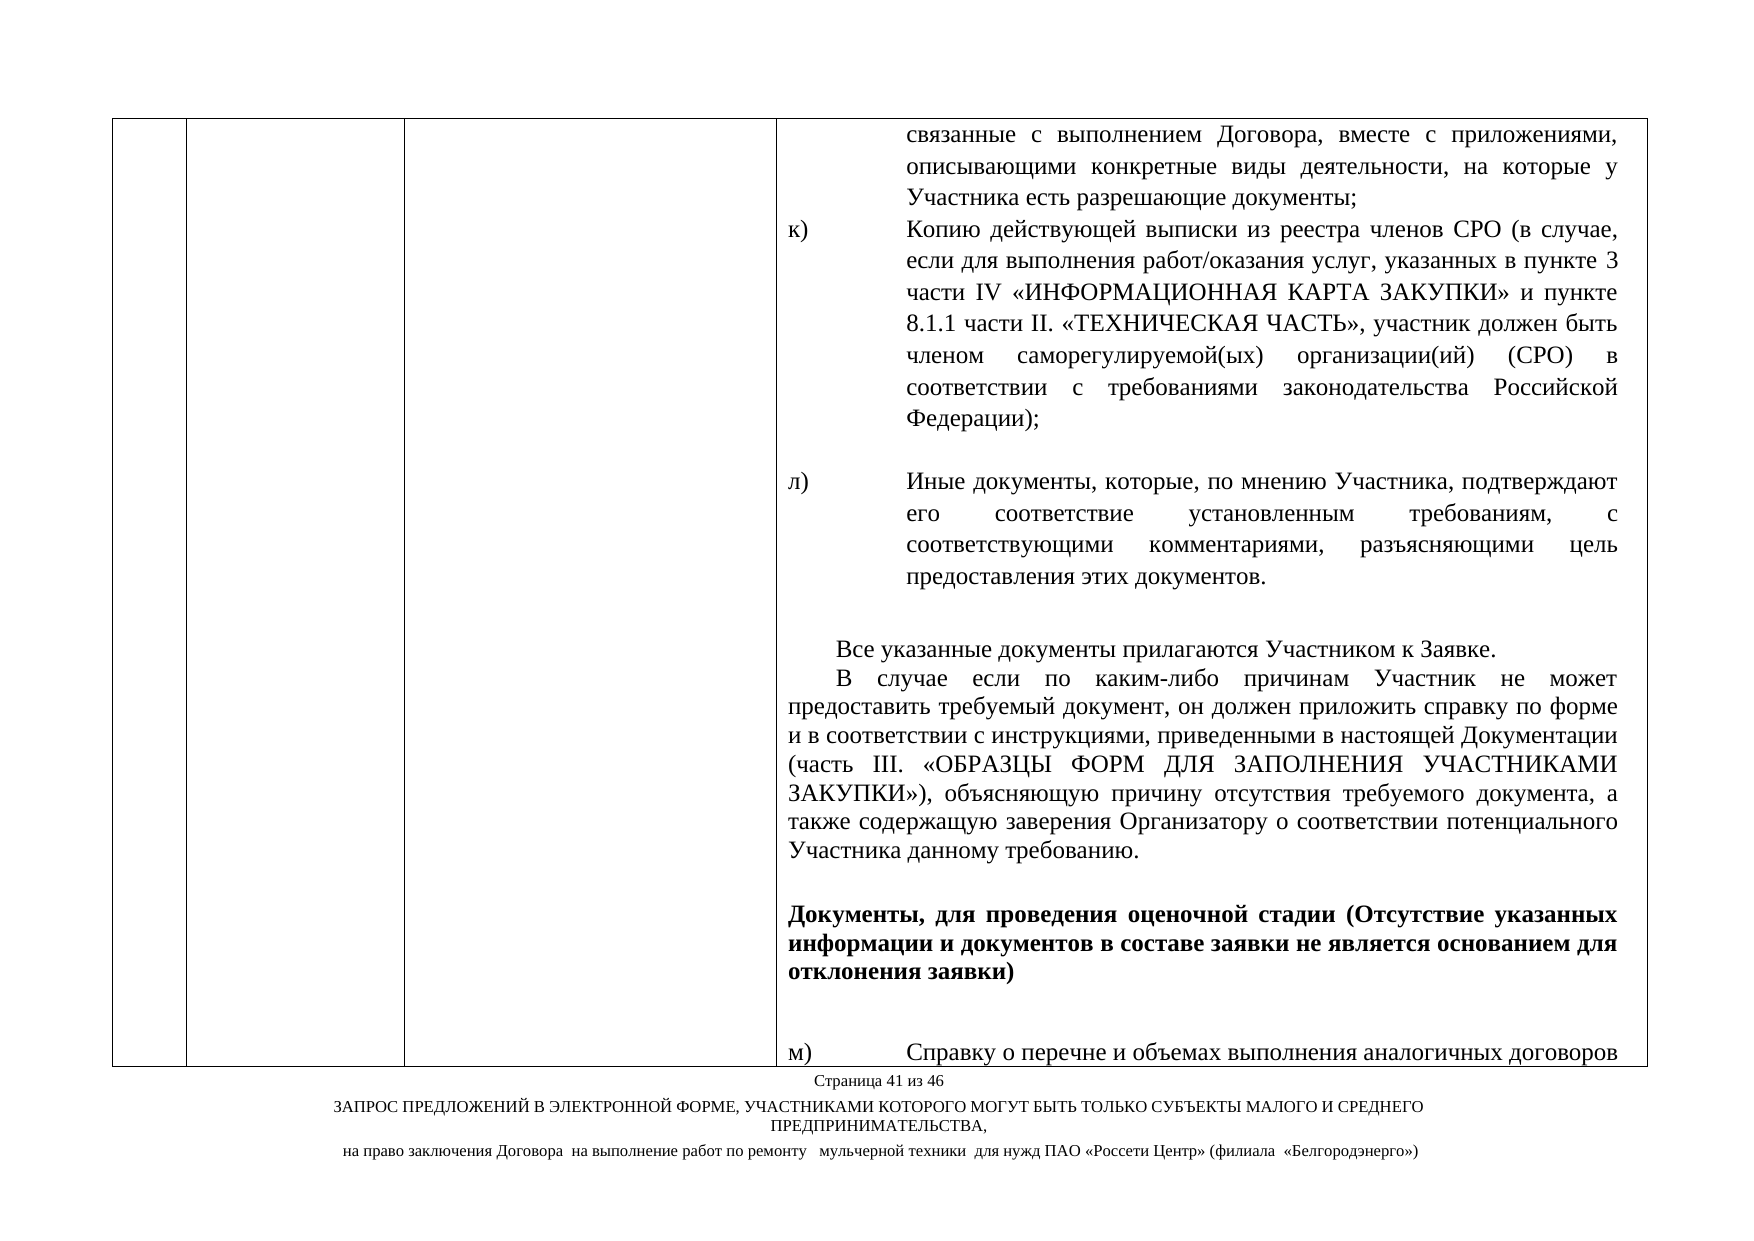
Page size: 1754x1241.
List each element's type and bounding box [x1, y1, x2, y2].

table_cell [777, 119, 1647, 1066]
table_cell [405, 119, 776, 1066]
table_cell [187, 119, 404, 1066]
table_cell [113, 119, 186, 1066]
